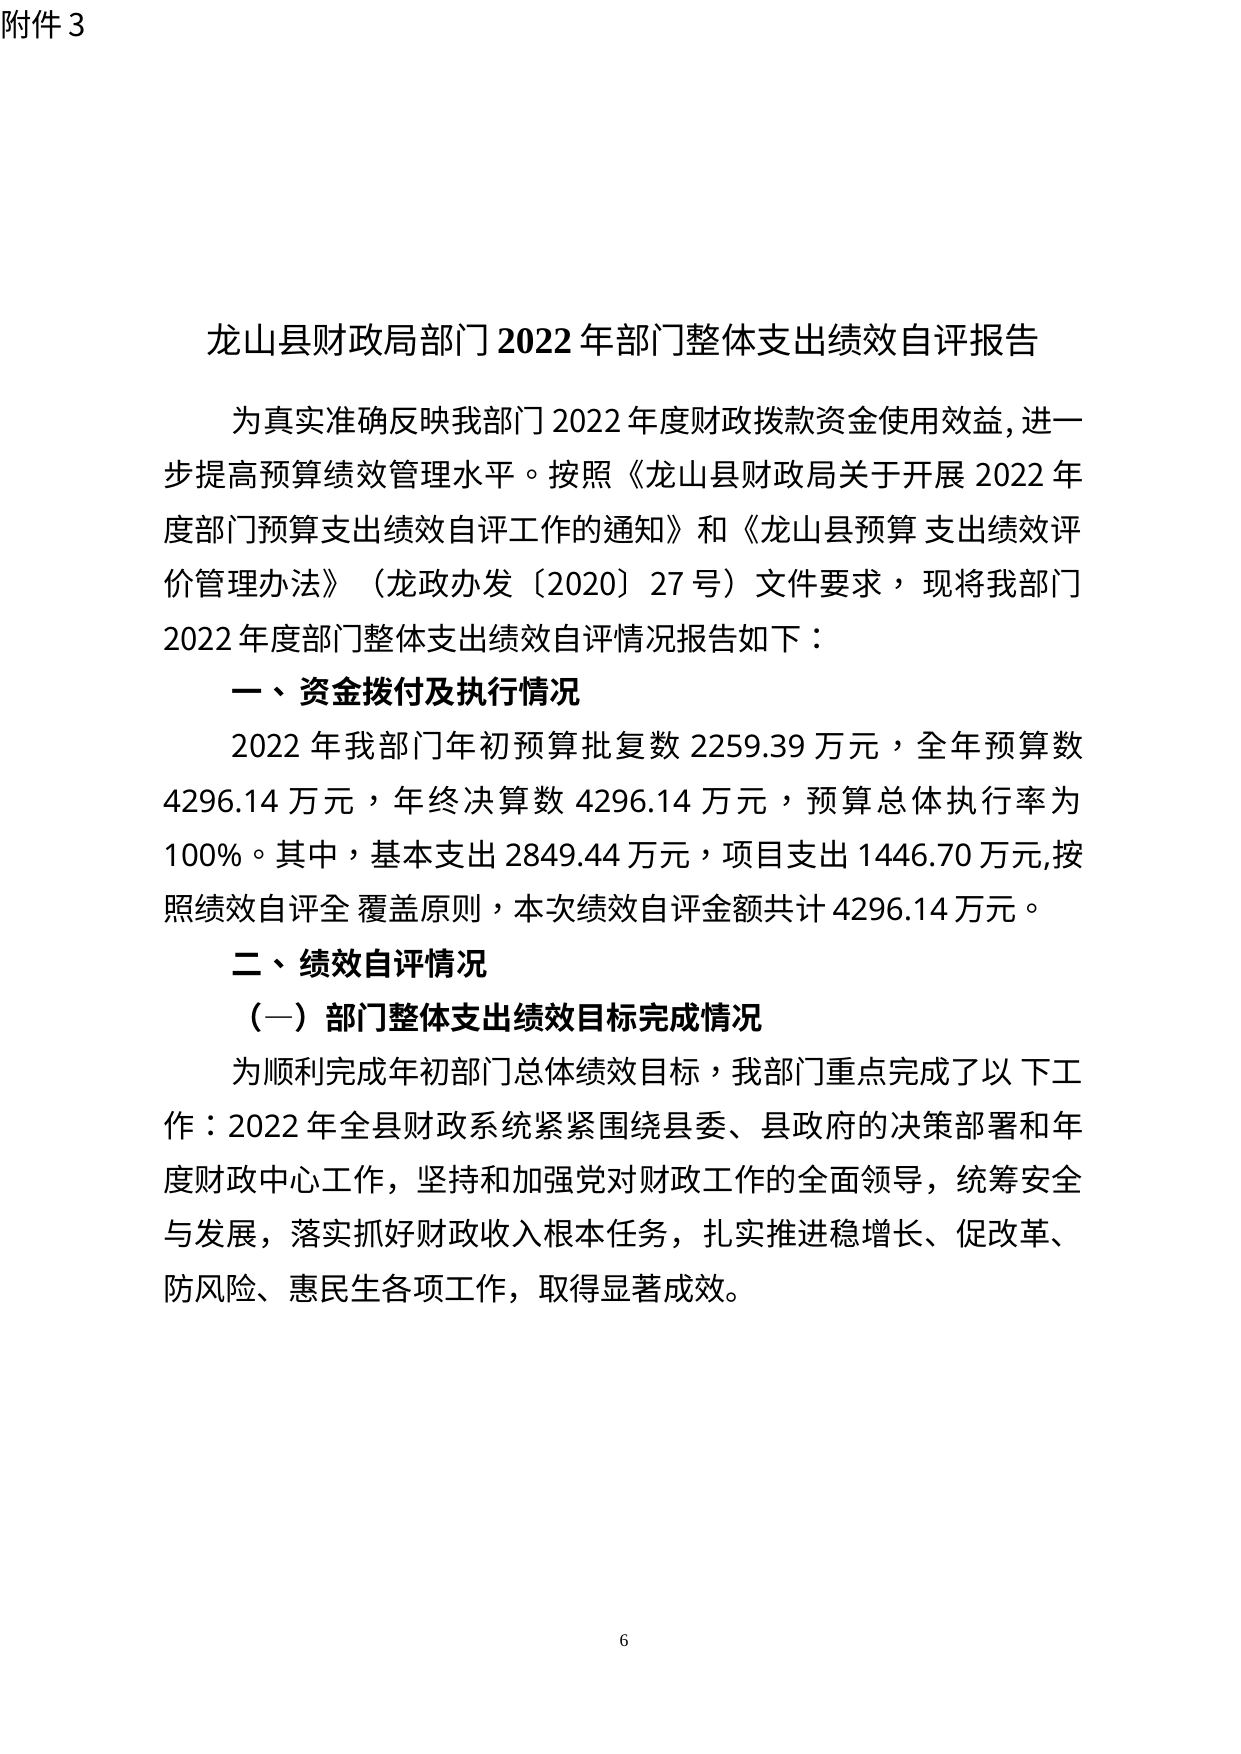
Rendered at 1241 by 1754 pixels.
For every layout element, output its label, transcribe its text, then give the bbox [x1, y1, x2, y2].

text 为真实准确反映我部门2022年度财政拨款资金使用效益, 进一步提高预算绩效管理水平。按照《龙山县财政局关于开展 2022年度部门预算支出绩效自评工作的通知》和《龙山县预算 支出绩效评价管理办法》（龙政办发〔2020〕27号）文件要求， 现将我部门2022年度部门整体支出绩效自评情况报告如下： [163, 388, 1083, 661]
text 为顺利完成年初部门总体绩效目标，我部门重点完成了以 下工作：2022年全县财政系统紧紧围绕县委、县政府的决策部署和年度财政中心工作，坚持和加强党对财政工作的全面领导，统筹安全与发展，落实抓好财政收入根本任务，扎实推进稳增长、促改革、防风险、惠民生各项工作，取得显著成效。 [163, 1040, 1083, 1311]
text （―）部门整体支出绩效目标完成情况 [163, 986, 1083, 1040]
text 2022年我部门年初预算批复数2259.39万元，全年预算数4296.14万元，年终决算数4296.14万元，预算总体执行率为100%。其中，基本支出2849.44万元，项目支出1446.70万元,按照绩效自评全 覆盖原则，本次绩效自评金额共计4296.14万元。 [163, 714, 1083, 932]
text 二、 绩效自评情况 [163, 932, 1083, 986]
text 一、 资金拨付及执行情况 [163, 661, 1083, 714]
subtitle 龙山县财政局部门2022年部门整体支出绩效自评报告 [163, 312, 1083, 363]
